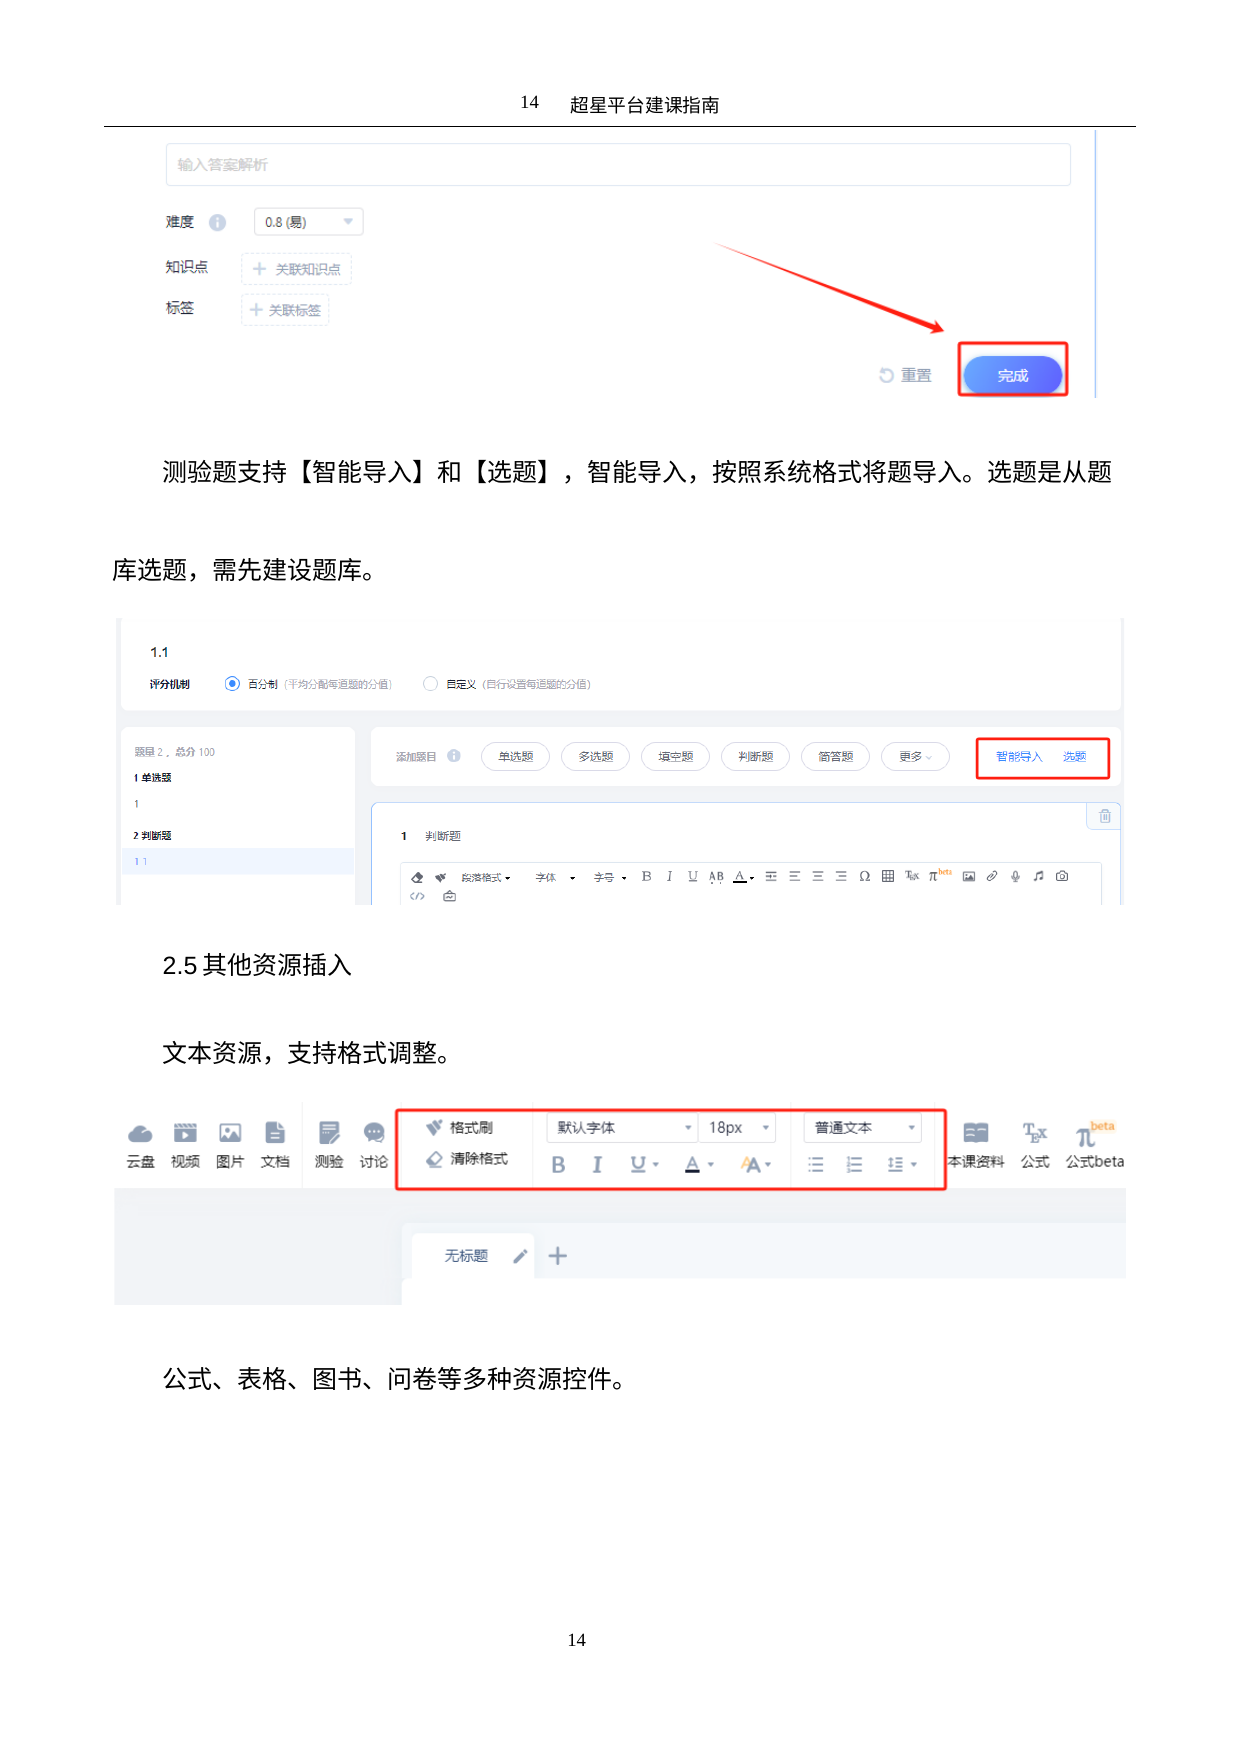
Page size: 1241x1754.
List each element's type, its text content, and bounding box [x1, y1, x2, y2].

text 公式、表格、图书、问卷等多种资源控件。 [112, 1345, 1128, 1410]
picture [142, 130, 1098, 398]
text 测验题支持【智能导入】和【选题】，智能导入，按照系统格式将题导入。选题是从题库选题，需先建设题库。 [112, 438, 1128, 601]
picture [116, 618, 1125, 905]
list 文本资源，支持格式调整。 [112, 1019, 1128, 1084]
picture [114, 1102, 1126, 1305]
subtitle 2.5其他资源插入 [162, 931, 1128, 996]
